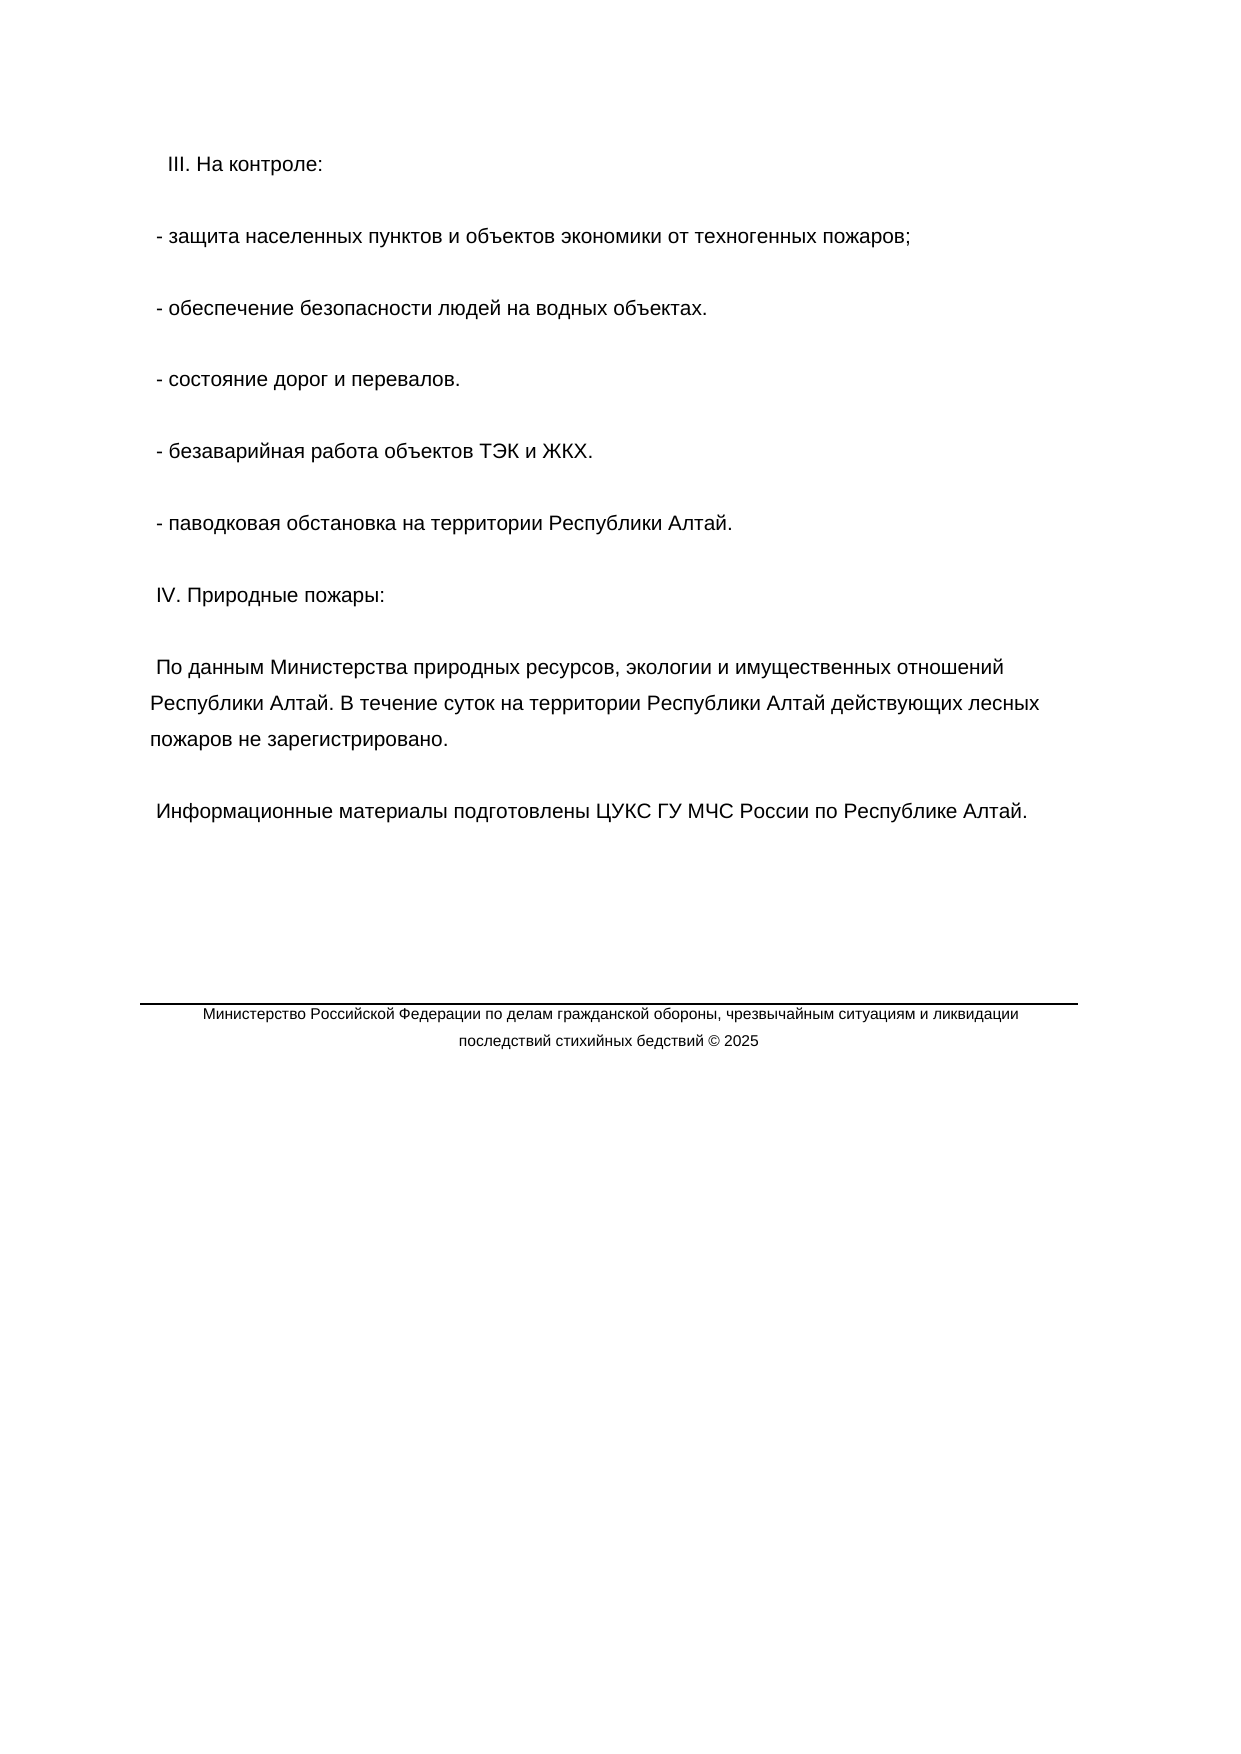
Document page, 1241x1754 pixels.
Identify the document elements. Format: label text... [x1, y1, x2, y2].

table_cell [140, 150, 1078, 1003]
table_cell Министерство Российской Федерации по делам гражданской обороны, чрезвычайным ситуациям и ликвидации последствий стихийных бедствий © 2025 [140, 1005, 1078, 1087]
